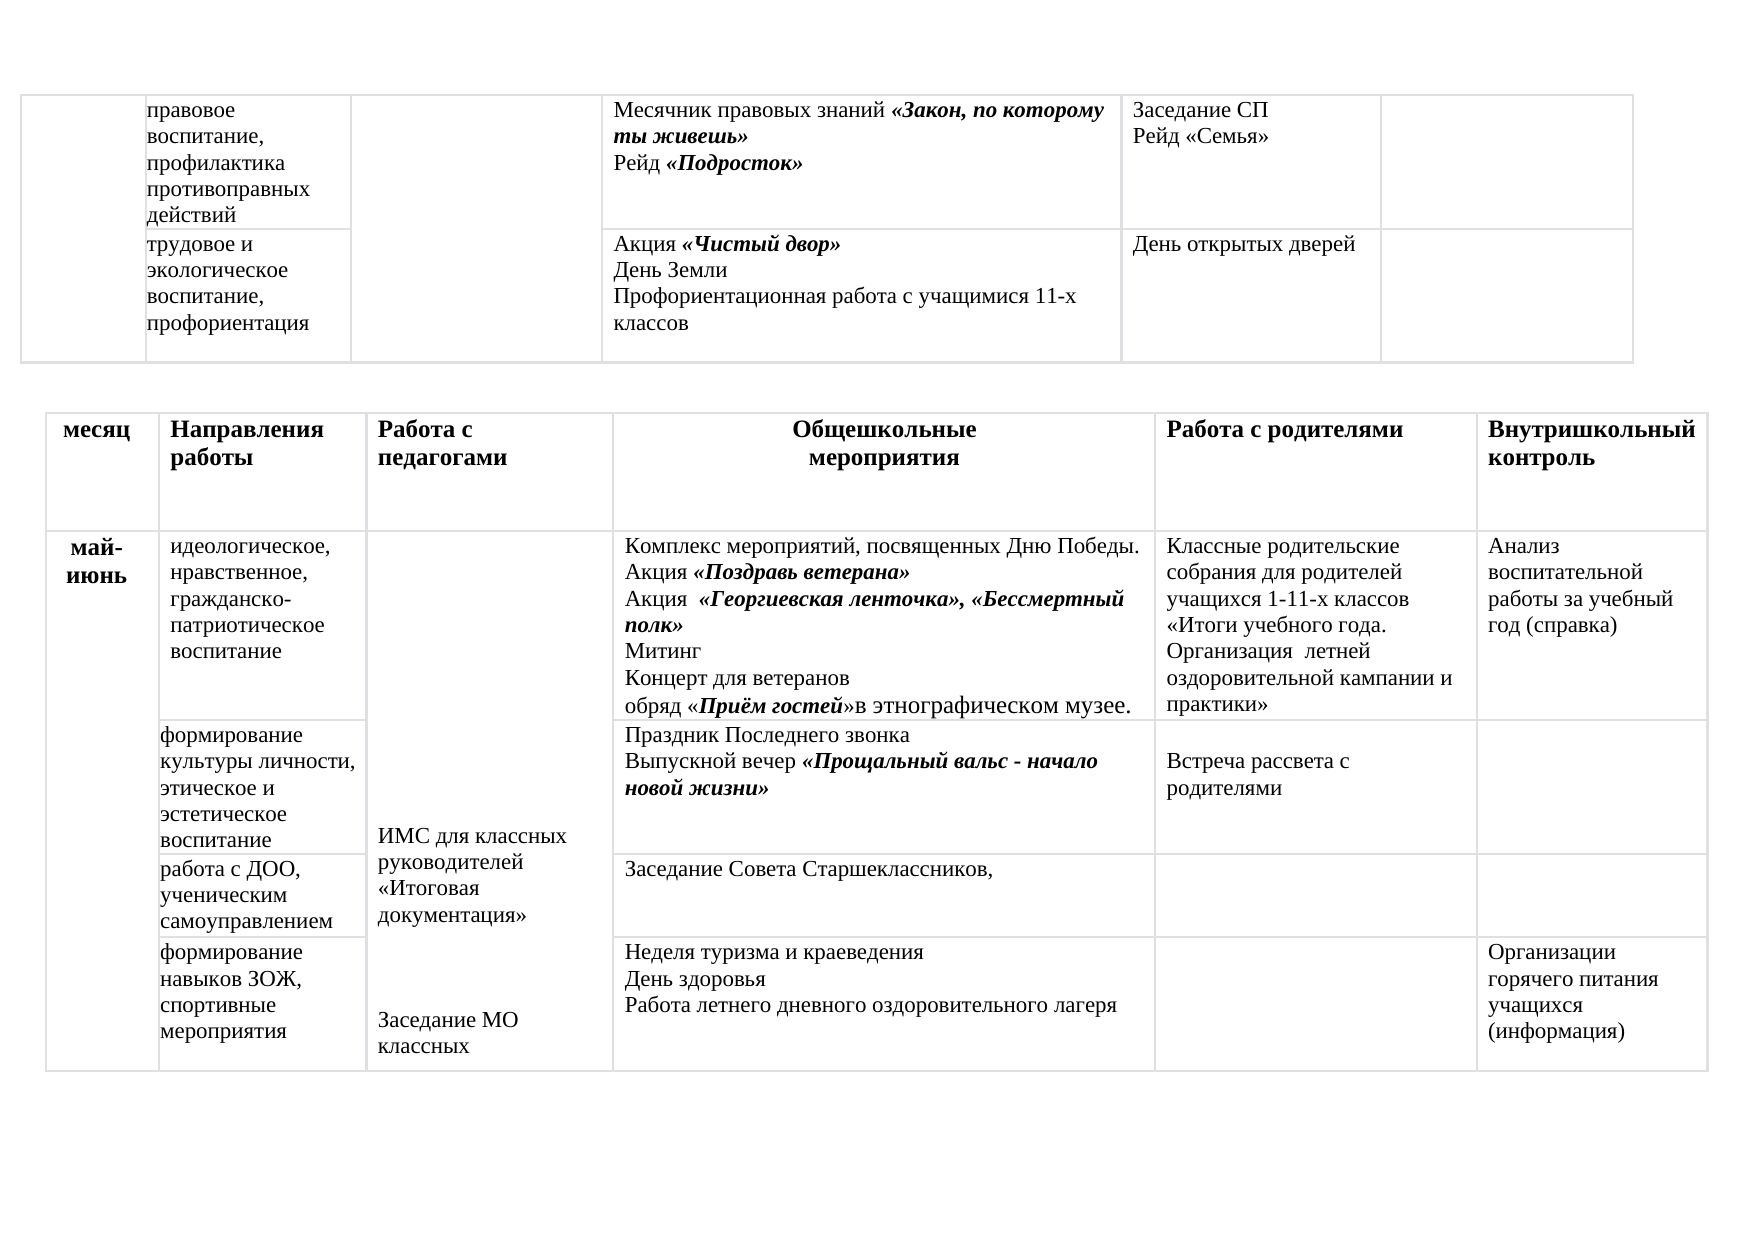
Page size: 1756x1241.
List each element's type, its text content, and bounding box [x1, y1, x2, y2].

table_header Внутришкольный контроль [1478, 414, 1706, 530]
table_cell [1478, 721, 1706, 853]
table_cell Классные родительские собрания для родителей учащихся 1-11-х классов «Итоги учебного года. Организация летней оздоровительной кампании и практики» [1156, 532, 1476, 719]
table_cell День открытых дверей [1123, 230, 1380, 361]
table_cell [1478, 855, 1706, 936]
table_cell Праздник Последнего звонка Выпускной вечер «Прощальный вальс - начало новой жизни» [614, 721, 1154, 853]
table_cell Неделя туризма и краеведения День здоровья Работа летнего дневного оздоровительного лагеря [614, 938, 1154, 1070]
table_cell [1156, 938, 1476, 1070]
table_cell Комплекс мероприятий, посвященных Дню Победы. Акция «Поздравь ветерана» Акция «Георгиевская ленточка», «Бессмертный полк» Митинг Концерт для ветеранов обряд «Приём гостей»в этнографическом музее. [614, 532, 1154, 719]
table_cell май- июнь [47, 532, 158, 1070]
table_cell Организации горячего питания учащихся (информация) [1478, 938, 1706, 1070]
table_cell трудовое и экологическое воспитание, профориентация [147, 230, 350, 361]
table_cell Заседание СП Рейд «Семья» [1123, 96, 1380, 228]
table_cell [1382, 96, 1632, 228]
table_cell Анализ воспитательной работы за учебный год (справка) [1478, 532, 1706, 719]
table_cell правовое воспитание, профилактика противоправных действий [147, 96, 350, 228]
table_cell Месячник правовых знаний «Закон, по которому ты живешь» Рейд «Подросток» [603, 96, 1120, 228]
table_header Работа с родителями [1156, 414, 1476, 530]
table_cell Акция «Чистый двор» День Земли Профориентационная работа с учащимися 11-х классов [603, 230, 1120, 361]
table_cell [1156, 855, 1476, 936]
table_header Направления работы [160, 414, 365, 530]
table_cell ИМС для классных руководителей «Итоговая документация» Заседание МО классных руководителей «Аналитическая деятельность классного руководителя». Панорама опыта. [368, 532, 612, 1070]
table_cell Заседание Совета Старшеклассников, [614, 855, 1154, 936]
table_cell формирование культуры личности, этическое и эстетическое воспитание [160, 721, 365, 853]
table_header Общешкольные мероприятия [614, 414, 1154, 530]
table_cell идеологическое, нравственное, гражданско-патриотическое воспитание [160, 532, 365, 719]
table_header Работа с педагогами [368, 414, 612, 530]
table_cell работа с ДОО, ученическим самоуправлением [160, 855, 365, 936]
table_header месяц [47, 414, 158, 530]
table_cell [1382, 230, 1632, 361]
table_cell формирование навыков ЗОЖ, спортивные мероприятия [160, 938, 365, 1070]
table_cell Встреча рассвета с родителями [1156, 721, 1476, 853]
